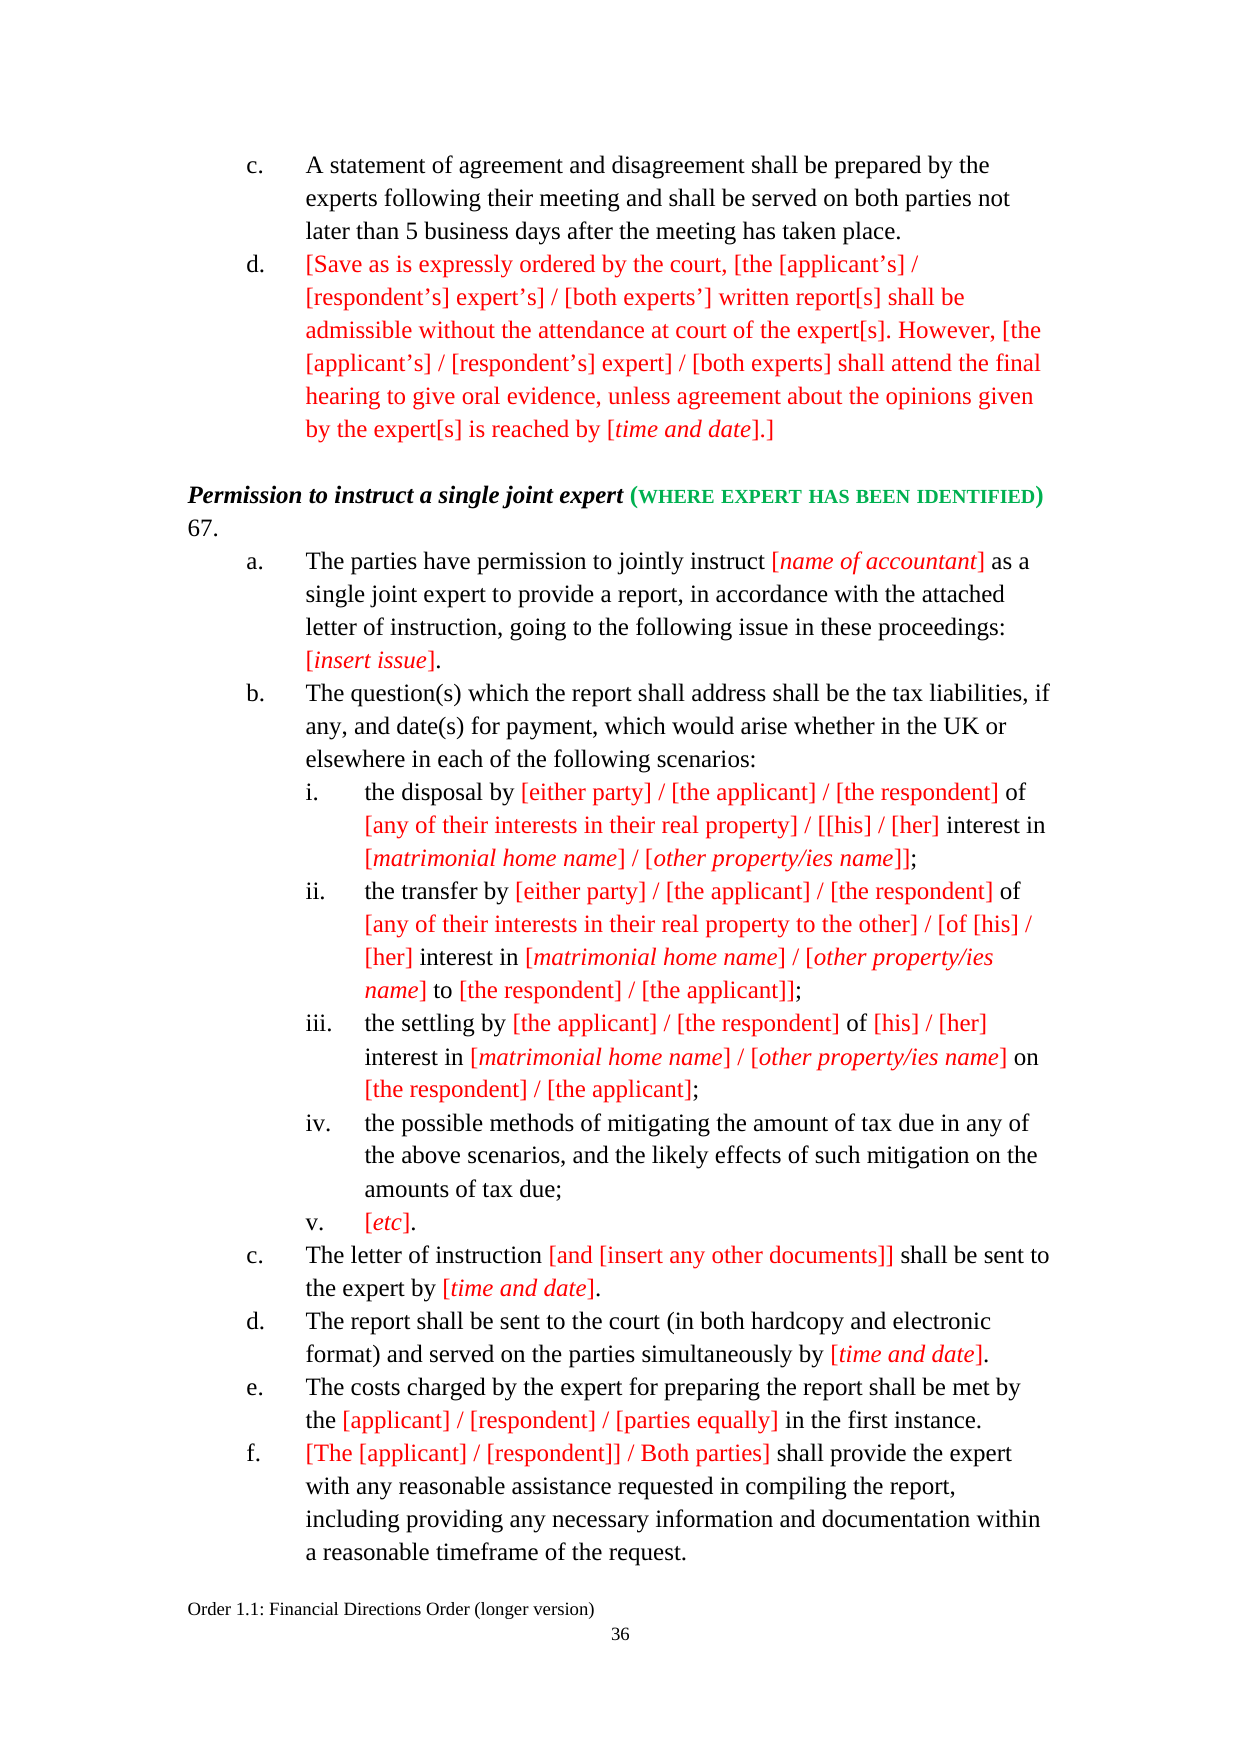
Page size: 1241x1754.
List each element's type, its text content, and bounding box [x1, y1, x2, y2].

list The report shall be sent to the court (in both hardcopy and electronic format) and served on the parties simultaneously by [time and date]. [246, 1306, 1053, 1367]
list [Save as is expressly ordered by the court, [the [applicant’s] / [respondent’s] expert’s] / [both experts’] written report[s] shall be admissible without the attendance at court of the expert[s]. However, [the [applicant’s] / [respondent’s] expert] / [both experts] shall attend the final hearing to give oral evidence, unless agreement about the opinions given by the expert[s] is reached by [time and date].] [246, 249, 1053, 443]
list [The [applicant] / [respondent]] / Both parties] shall provide the expert with any reasonable assistance requested in compiling the report, including providing any necessary information and documentation within a reasonable timeframe of the request. [246, 1438, 1053, 1566]
list A statement of agreement and disagreement shall be prepared by the experts following their meeting and shall be served on both parties not later than 5 business days after the meeting has taken place. [246, 150, 1053, 245]
list the disposal by [either party] / [the applicant] / [the respondent] of [any of their interests in their real property] / [[his] / [her] interest in [matrimonial home name] / [other property/ies name]]; [305, 777, 1053, 872]
list The question(s) which the report shall address shall be the tax liabilities, if any, and date(s) for payment, which would arise whether in the UK or elsewhere in each of the following scenarios: [246, 678, 1053, 773]
list [etc]. [305, 1207, 1053, 1235]
list the transfer by [either party] / [the applicant] / [the respondent] of [any of their interests in their real property to the other] / [of [his] / [her] interest in [matrimonial home name] / [other property/ies name] to [the respondent] / [the applicant]]; [305, 876, 1053, 1004]
list the possible methods of mitigating the amount of tax due in any of the above scenarios, and the likely effects of such mitigation on the amounts of tax due; [305, 1108, 1053, 1202]
list The letter of instruction [and [insert any other documents]] shall be sent to the expert by [time and date]. [246, 1240, 1053, 1301]
list The parties have permission to jointly instruct [name of accountant] as a single joint expert to provide a report, in accordance with the attached letter of instruction, going to the following issue in these proceedings: [insert issue]. [246, 546, 1053, 674]
list The costs charged by the expert for preparing the report shall be met by the [applicant] / [respondent] / [parties equally] in the first instance. [246, 1372, 1053, 1433]
list Permission to instruct a single joint expert (where expert has been identified) [187, 480, 1053, 509]
list the settling by [the applicant] / [the respondent] of [his] / [her] interest in [matrimonial home name] / [other property/ies name] on [the respondent] / [the applicant]; [305, 1008, 1053, 1103]
